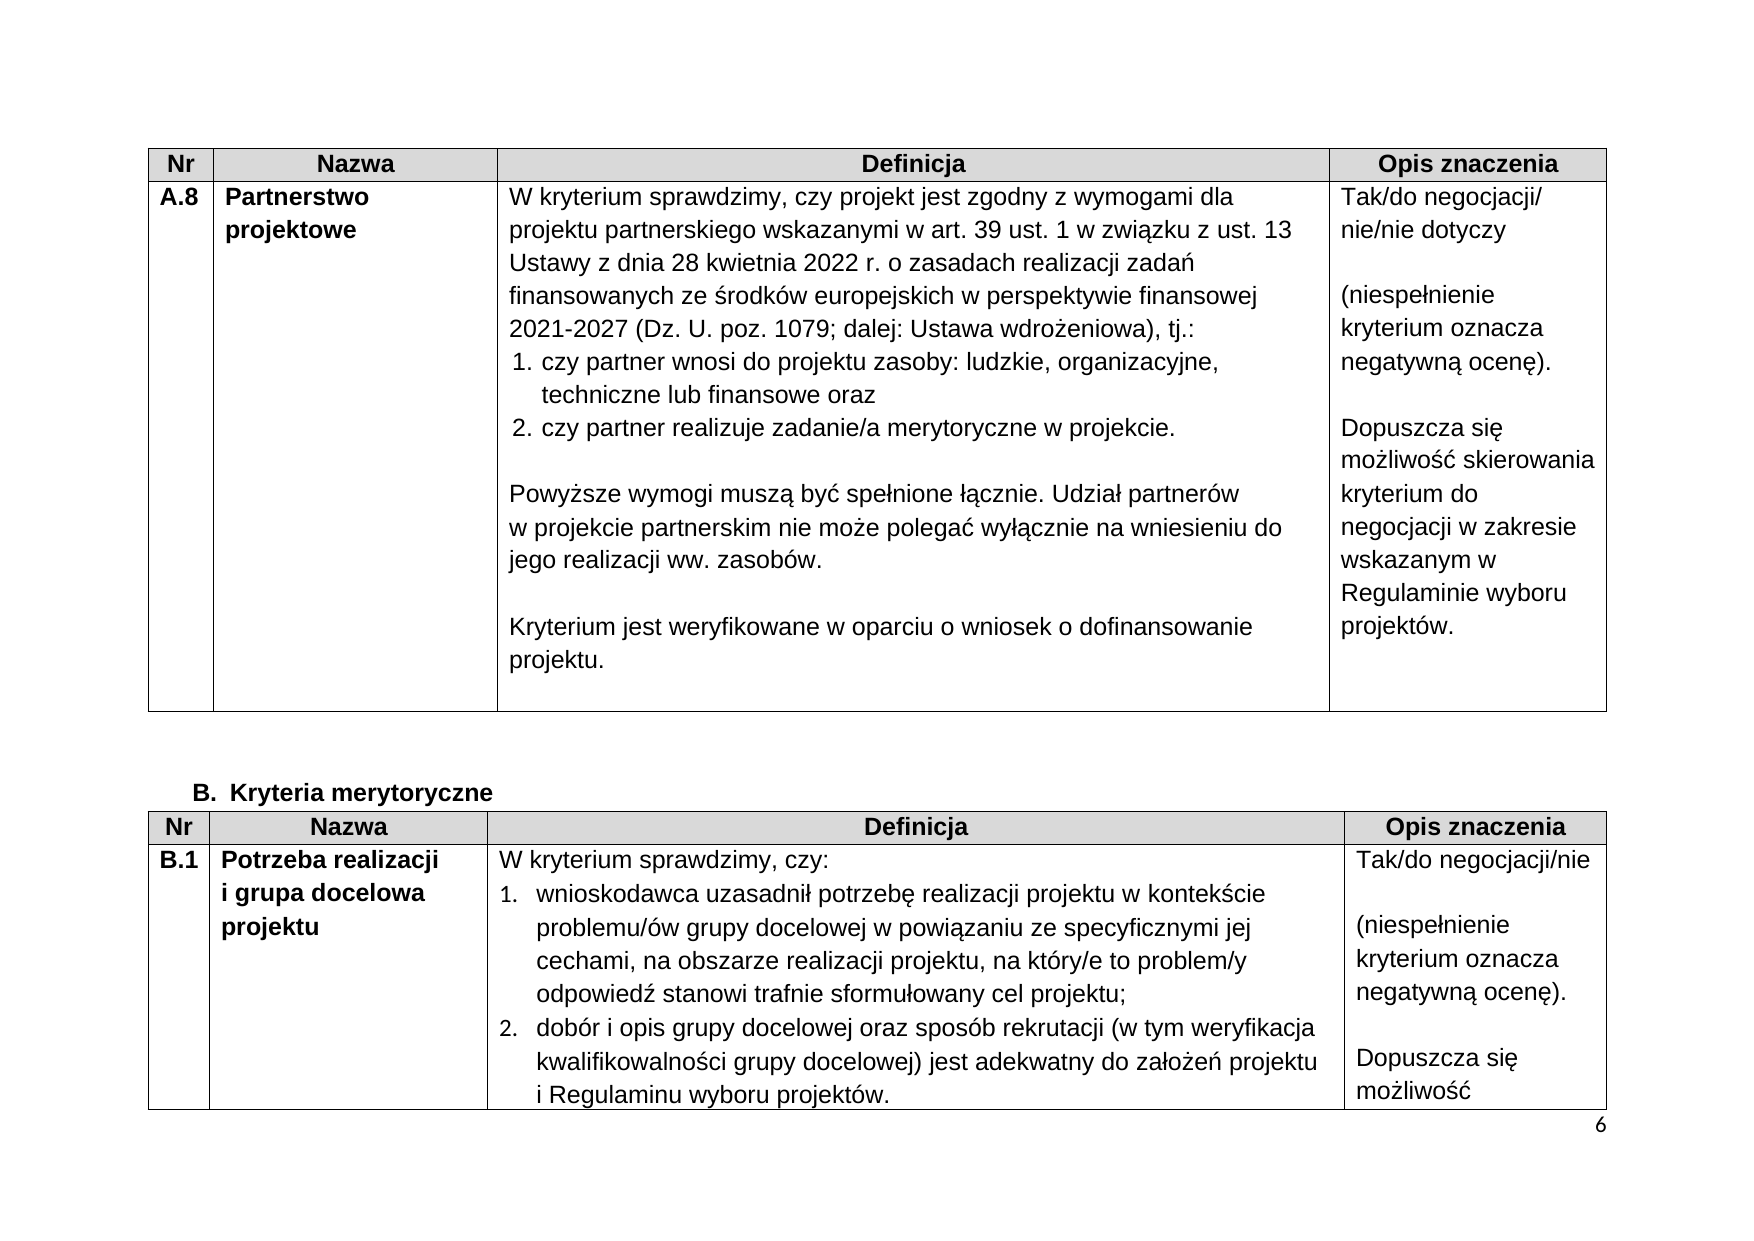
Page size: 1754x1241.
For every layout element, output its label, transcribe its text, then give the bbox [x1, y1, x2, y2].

table_header Nr [149, 812, 209, 844]
table_cell Tak/do negocjacji/ nie/nie dotyczy (niespełnienie kryterium oznacza negatywną ocenę). Dopuszcza się możliwość skierowania kryterium do negocjacji w zakresie wskazanym w Regulaminie wyboru projektów. [1330, 182, 1606, 711]
table_header Opis znaczenia [1330, 149, 1606, 181]
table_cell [210, 845, 487, 1109]
list Kryteria merytoryczne [192, 778, 1606, 806]
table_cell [488, 845, 1344, 1109]
table_cell Partnerstwo projektowe [214, 182, 497, 711]
table_header Nazwa [214, 149, 497, 181]
table_cell B.1 [149, 845, 209, 1109]
table_cell A.8 [149, 182, 213, 711]
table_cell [1345, 845, 1606, 1109]
table_header Definicja [498, 149, 1329, 181]
table_cell W kryterium sprawdzimy, czy projekt jest zgodny z wymogami dla projektu partnerskiego wskazanymi w art. 39 ust. 1 w związku z ust. 13 Ustawy z dnia 28 kwietnia 2022 r. o zasadach realizacji zadań finansowanych ze środków europejskich w perspektywie finansowej 2021-2027 (Dz. U. poz. 1079; dalej: Ustawa wdrożeniowa), tj.: czy partner wnosi do projektu zasoby: ludzkie, organizacyjne, techniczne lub finansowe oraz czy partner realizuje zadanie/a merytoryczne w projekcie. Powyższe wymogi muszą być spełnione łącznie. Udział partnerów w projekcie partnerskim nie może polegać wyłącznie na wniesieniu do jego realizacji ww. zasobów. Kryterium jest weryfikowane w oparciu o wniosek o dofinansowanie projektu. [498, 182, 1329, 711]
table_header Nr [149, 149, 213, 181]
table_header Opis znaczenia [1345, 812, 1606, 844]
table_header Definicja [488, 812, 1344, 844]
table_header Nazwa [210, 812, 487, 844]
